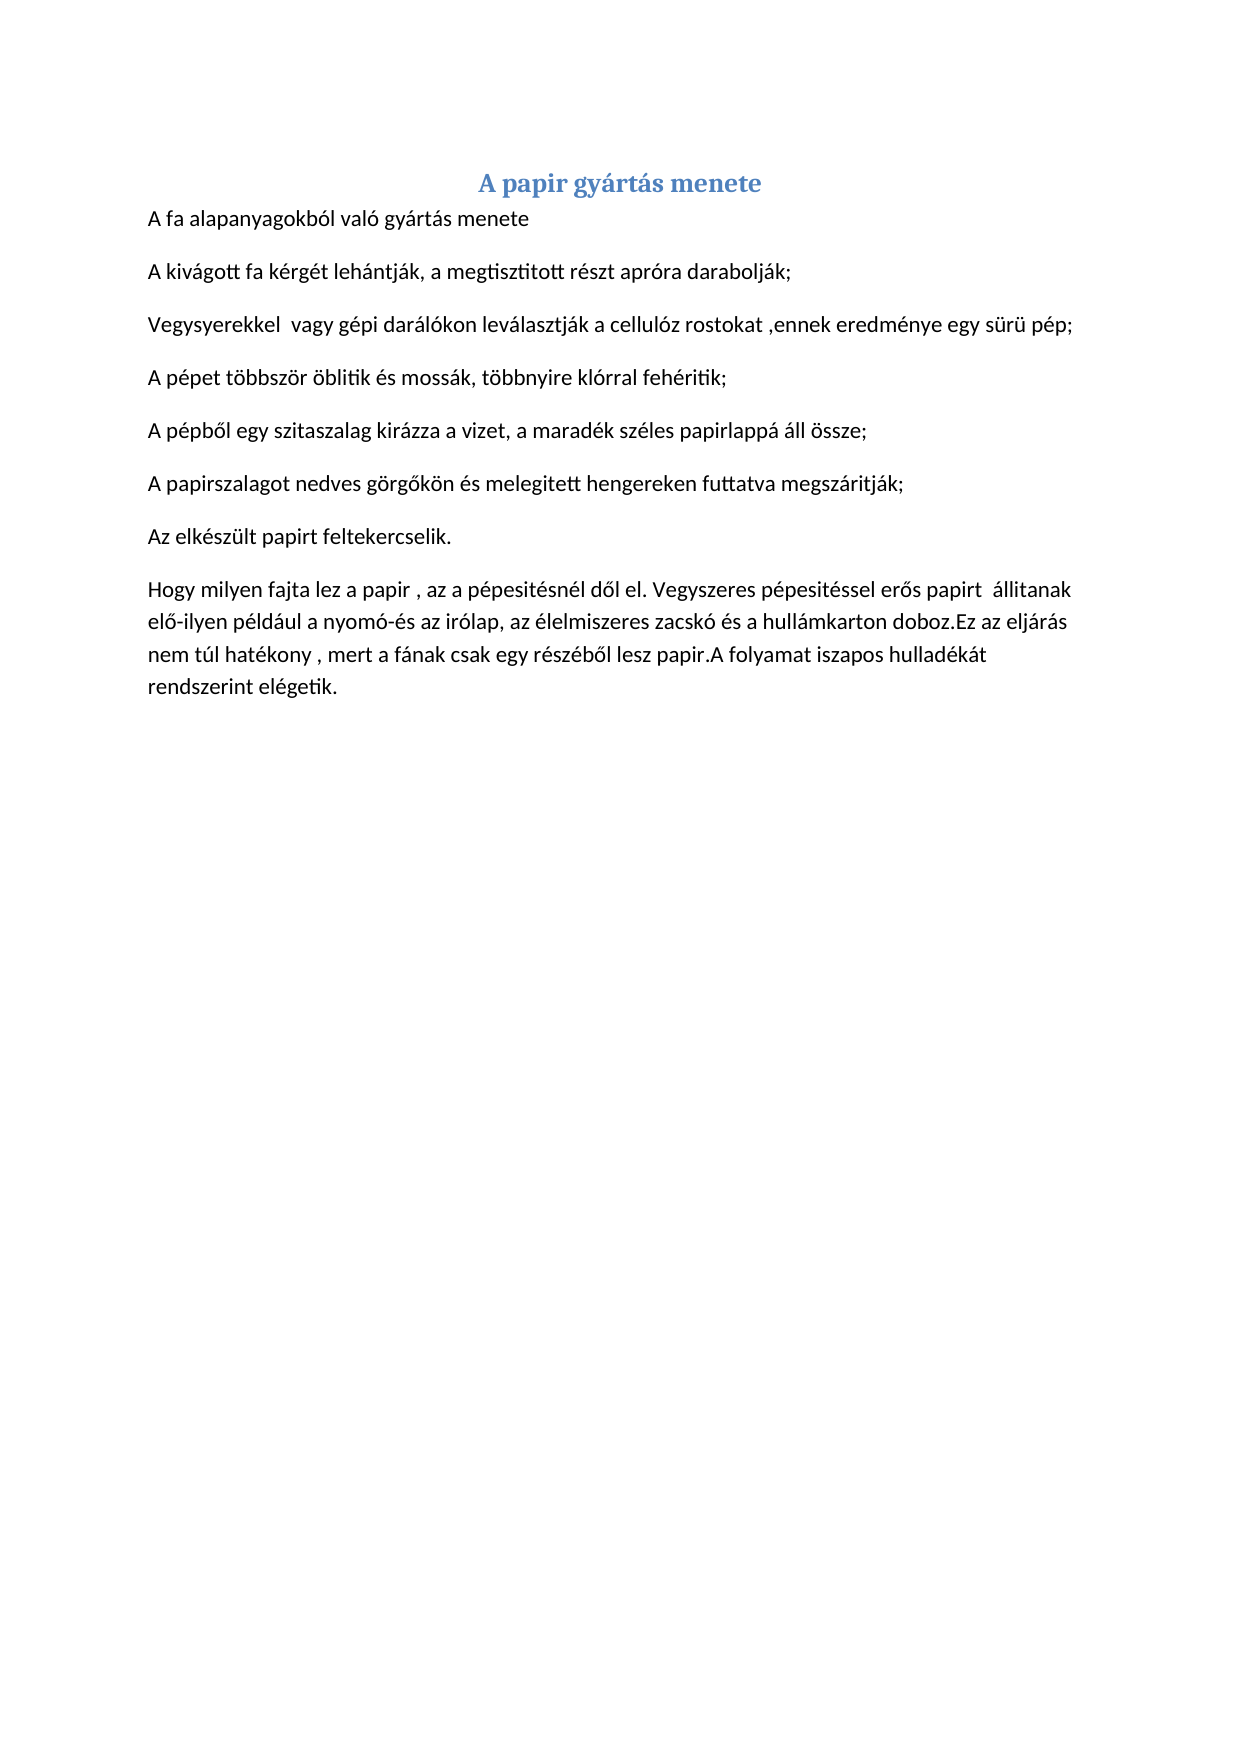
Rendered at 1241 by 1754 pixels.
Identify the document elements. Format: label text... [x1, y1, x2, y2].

text A pépből egy szitaszalag kirázza a vizet, a maradék széles papirlappá áll össze; [148, 416, 1093, 444]
text A papirszalagot nedves görgőkön és melegitett hengereken futtatva megszáritják; [148, 469, 1093, 497]
text Hogy milyen fajta lez a papir , az a pépesitésnél dől el. Vegyszeres pépesitéssel erős papirt állitanak elő-ilyen például a nyomó-és az irólap, az élelmiszeres zacskó és a hullámkarton doboz.Ez az eljárás nem túl hatékony , mert a fának csak egy részéből lesz papir.A folyamat iszapos hulladékát rendszerint elégetik. [148, 575, 1093, 700]
text Vegysyerekkel vagy gépi darálókon leválasztják a cellulóz rostokat ,ennek eredménye egy sürü pép; [148, 310, 1093, 338]
subtitle A papir gyártás menete [148, 168, 1093, 199]
text Az elkészült papirt feltekercselik. [148, 522, 1093, 550]
text A kivágott fa kérgét lehántják, a megtisztitott részt apróra darabolják; [148, 257, 1093, 285]
text A pépet többször öblitik és mossák, többnyire klórral fehéritik; [148, 363, 1093, 391]
text A fa alapanyagokból való gyártás menete [148, 204, 1093, 232]
